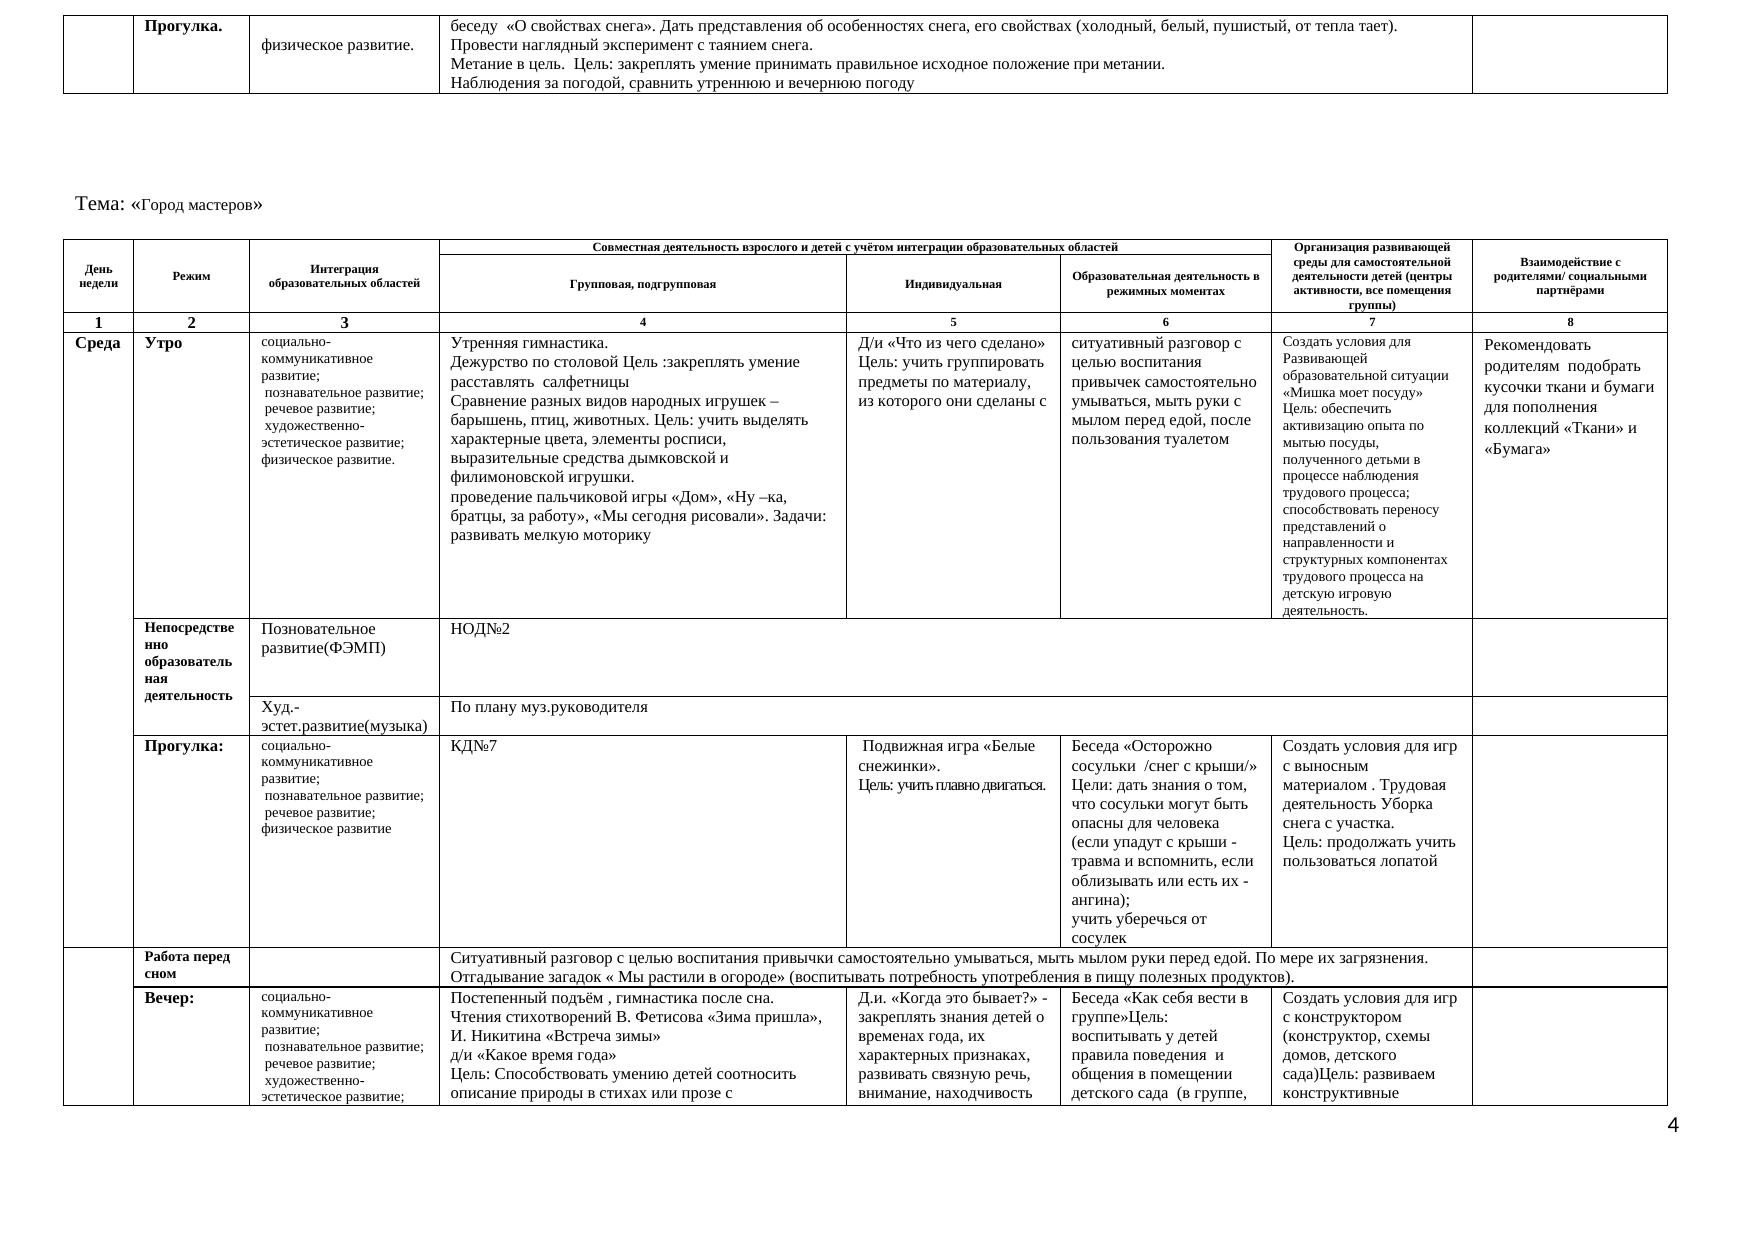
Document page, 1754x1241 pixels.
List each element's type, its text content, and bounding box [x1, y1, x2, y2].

table_cell 3 [250, 313, 439, 332]
table_cell [1473, 16, 1667, 92]
table_cell Групповая, подгрупповая [440, 255, 846, 312]
table_cell Создать условия для Развивающей образовательной ситуации «Мишка моет посуду» Цель: обеспечить активизацию опыта по мытью посуды, полученного детьми в процессе наблюдения трудового процесса; способствовать переносу представлений о направленности и структурных компонентах трудового процесса на детскую игровую деятельность. [1272, 333, 1472, 618]
table_cell Худ.-эстет.развитие(музыка) [250, 697, 439, 735]
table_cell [1061, 988, 1271, 1105]
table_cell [847, 988, 1060, 1105]
table_cell Позновательное развитие(ФЭМП) [250, 619, 439, 696]
table_cell [1473, 948, 1667, 986]
table_header Интеграция образовательных областей [250, 240, 439, 312]
table_cell 4 [440, 313, 846, 332]
table_cell социально-коммуникативное развитие; познавательное развитие; речевое развитие; художественно-эстетическое развитие; физическое развитие. [250, 333, 439, 618]
table_cell Утренняя гимнастика. Дежурство по столовой Цель :закреплять умение расставлять салфетницы Сравнение разных видов народных игрушек – барышень, птиц, животных. Цель: учить выделять характерные цвета, элементы росписи, выразительные средства дымковской и филимоновской игрушки. проведение пальчиковой игры «Дом», «Ну –ка, братцы, за работу», «Мы сегодня рисовали». Задачи: развивать мелкую моторику [440, 333, 846, 618]
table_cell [440, 988, 846, 1105]
table_cell социально-коммуникативное развитие; познавательное развитие; речевое развитие; физическое развитие [250, 736, 439, 947]
table_cell Д/и «Что из чего сделано» Цель: учить группировать предметы по материалу, из которого они сделаны с [847, 333, 1060, 618]
table_cell КД№7 [440, 736, 846, 947]
table_cell Рекомендовать родителям подобрать кусочки ткани и бумаги для пополнения коллекций «Ткани» и «Бумага» [1473, 333, 1667, 618]
table_cell 7 [1272, 313, 1472, 332]
table_header Организация развивающей среды для самостоятельной деятельности детей (центры активности, все помещения группы) [1272, 240, 1472, 312]
table_cell Прогулка. [134, 16, 249, 92]
table_cell Среда [64, 333, 133, 947]
table_cell Создать условия для игр с выносным материалом . Трудовая деятельность Уборка снега с участка. Цель: продолжать учить пользоваться лопатой [1272, 736, 1472, 947]
table_header Совместная деятельность взрослого и детей с учётом интеграции образовательных областей [440, 240, 1271, 254]
table_cell Вечер: [134, 988, 249, 1105]
table_cell Подвижная игра «Белые снежинки». Цель: учить плавно двигаться. [847, 736, 1060, 947]
table_cell 5 [847, 313, 1060, 332]
table_cell [1473, 736, 1667, 947]
table_cell 1 [64, 313, 133, 332]
table_cell [1473, 619, 1667, 696]
table_cell [1473, 697, 1667, 735]
table_cell Образовательная деятельность в режимных моментах [1061, 255, 1271, 312]
table_header День недели [64, 240, 133, 312]
table_cell Непосредственно образовательная деятельность [134, 619, 249, 735]
table_cell Прогулка: [134, 736, 249, 947]
table_cell 6 [1061, 313, 1271, 332]
table_cell 8 [1473, 313, 1667, 332]
table_cell [250, 948, 439, 986]
table_cell Утро [134, 333, 249, 618]
table_cell НОД№2 [440, 619, 1472, 696]
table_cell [1272, 988, 1472, 1105]
table_cell Беседа «Осторожно сосульки /снег с крыши/» Цели: дать знания о том, что сосульки могут быть опасны для человека (если упадут с крыши - травма и вспомнить, если облизывать или есть их - ангина); учить уберечься от сосулек [1061, 736, 1271, 947]
table_cell беседу «О свойствах снега». Дать представления об особенностях снега, его свойствах (холодный, белый, пушистый, от тепла тает). Провести наглядный эксперимент с таянием снега. Метание в цель. Цель: закреплять умение принимать правильное исходное положение при метании. Наблюдения за погодой, сравнить утреннюю и вечернюю погоду [440, 16, 1472, 92]
table_cell По плану муз.руководителя [440, 697, 1472, 735]
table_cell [250, 988, 439, 1105]
text Тема: «Город мастеров» [75, 190, 1679, 214]
table_cell ситуативный разговор с целью воспитания привычек самостоятельно умываться, мыть руки с мылом перед едой, после пользования туалетом [1061, 333, 1271, 618]
table_cell [1473, 988, 1667, 1105]
table_cell [64, 948, 133, 1105]
table_cell Ситуативный разговор с целью воспитания привычки самостоятельно умываться, мыть мылом руки перед едой. По мере их загрязнения. Отгадывание загадок « Мы растили в огороде» (воспитывать потребность употребления в пищу полезных продуктов). [440, 948, 1472, 986]
table_cell Индивидуальная [847, 255, 1060, 312]
table_cell физическое развитие. [250, 16, 439, 92]
table_header Взаимодействие с родителями/ социальными партнёрами [1473, 240, 1667, 312]
table_cell 2 [134, 313, 249, 332]
table_header Режим [134, 240, 249, 312]
table_cell Работа перед сном [134, 948, 249, 986]
